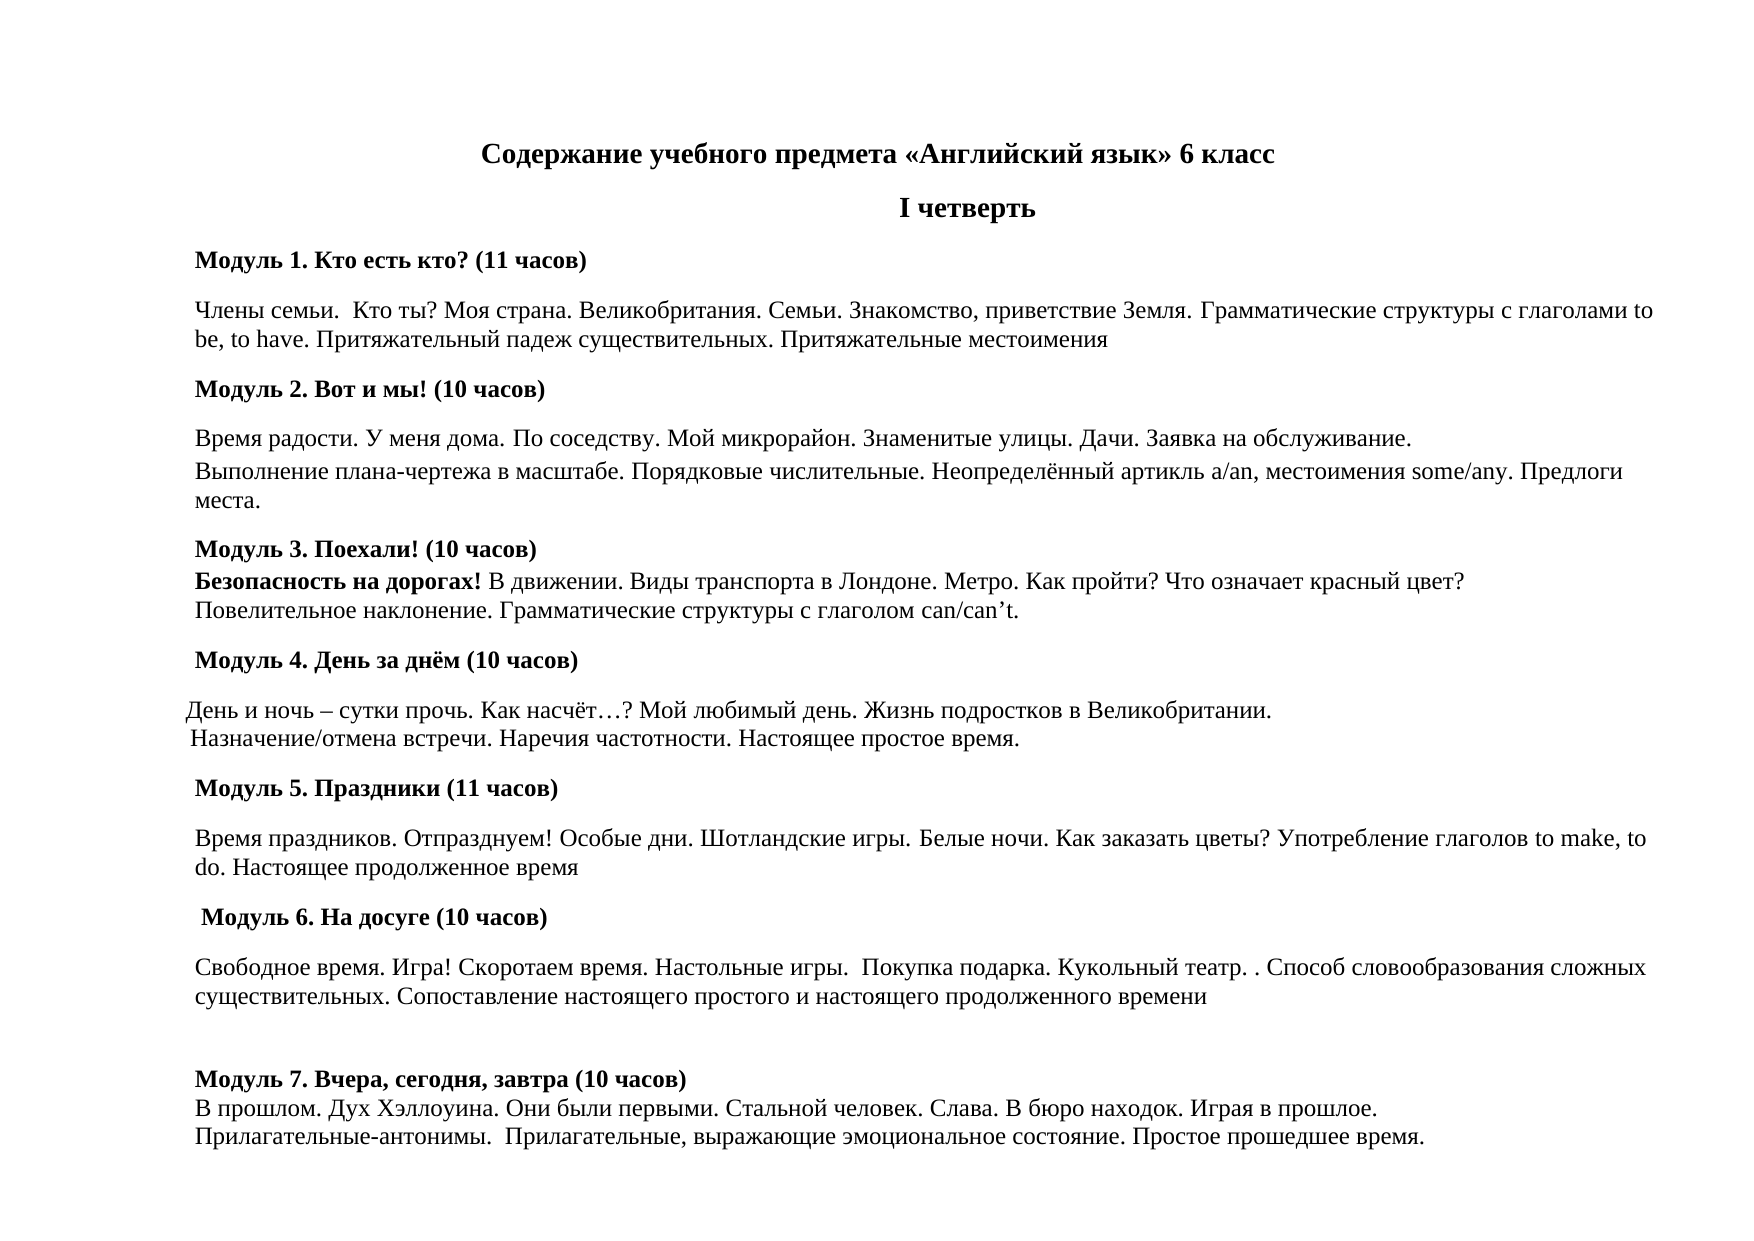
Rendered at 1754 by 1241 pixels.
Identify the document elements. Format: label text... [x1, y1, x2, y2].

text В прошлом. Дух Хэллоуина. Они были первыми. Стальной человек. Слава. В бюро находок. Играя в прошлое. Прилагательные-антонимы. Прилагательные, выражающие эмоциональное состояние. Простое прошедшее время. [194, 1093, 1525, 1150]
text Назначение/отмена встречи. Наречия частотности. Настоящее простое время. [146, 724, 1677, 752]
subtitle Модуль 2. Вот и мы! (10 часов) [194, 374, 1677, 402]
text Модуль 7. Вчера, сегодня, завтра (10 часов) [194, 1064, 1677, 1093]
subtitle Модуль 3. Поехали! (10 часов) [194, 534, 1677, 563]
subtitle Свободное время. Игра! Скоротаем время. Настольные игры. Покупка подарка. Кукольный театр. . Способ словообразования сложных существительных. Сопоставление настоящего простого и настоящего продолженного времени [194, 952, 1677, 1009]
subtitle Модуль 6. На досуге (10 часов) [194, 902, 1677, 931]
subtitle Члены семьи. Кто ты? Моя страна. Великобритания. Семьи. Знакомство, приветствие Земля. Грамматические структуры с глаголами to be, to have. Притяжательный падеж существительных. Притяжательные местоимения [194, 295, 1677, 352]
text Безопасность на дорогах! В движении. Виды транспорта в Лондоне. Метро. Как пройти? Что означает красный цвет? Повелительное наклонение. Грамматические структуры с глаголом can/can’t. [194, 566, 1643, 624]
subtitle День и ночь – сутки прочь. Как насчёт…? Мой любимый день. Жизнь подростков в Великобритании. [135, 695, 1677, 724]
subtitle Модуль 1. Кто есть кто? (11 часов) [194, 245, 1677, 274]
subtitle Содержание учебного предмета «Английский язык» 6 класс [135, 136, 1620, 169]
subtitle Время радости. У меня дома. По соседству. Мой микрорайон. Знаменитые улицы. Дачи. Заявка на обслуживание. [194, 423, 1677, 452]
subtitle Модуль 5. Праздники (11 часов) [194, 773, 1677, 802]
subtitle Модуль 4. День за днём (10 часов) [194, 646, 1677, 674]
subtitle Время праздников. Отпразднуем! Особые дни. Шотландские игры. Белые ночи. Как заказать цветы? Употребление глаголов to make, to do. Настоящее продолженное время [194, 823, 1677, 881]
text Выполнение плана-чертежа в масштабе. Порядковые числительные. Неопределённый артикль a/an, местоимения some/any. Предлоги места. [194, 456, 1634, 513]
subtitle I четверть [258, 190, 1677, 224]
